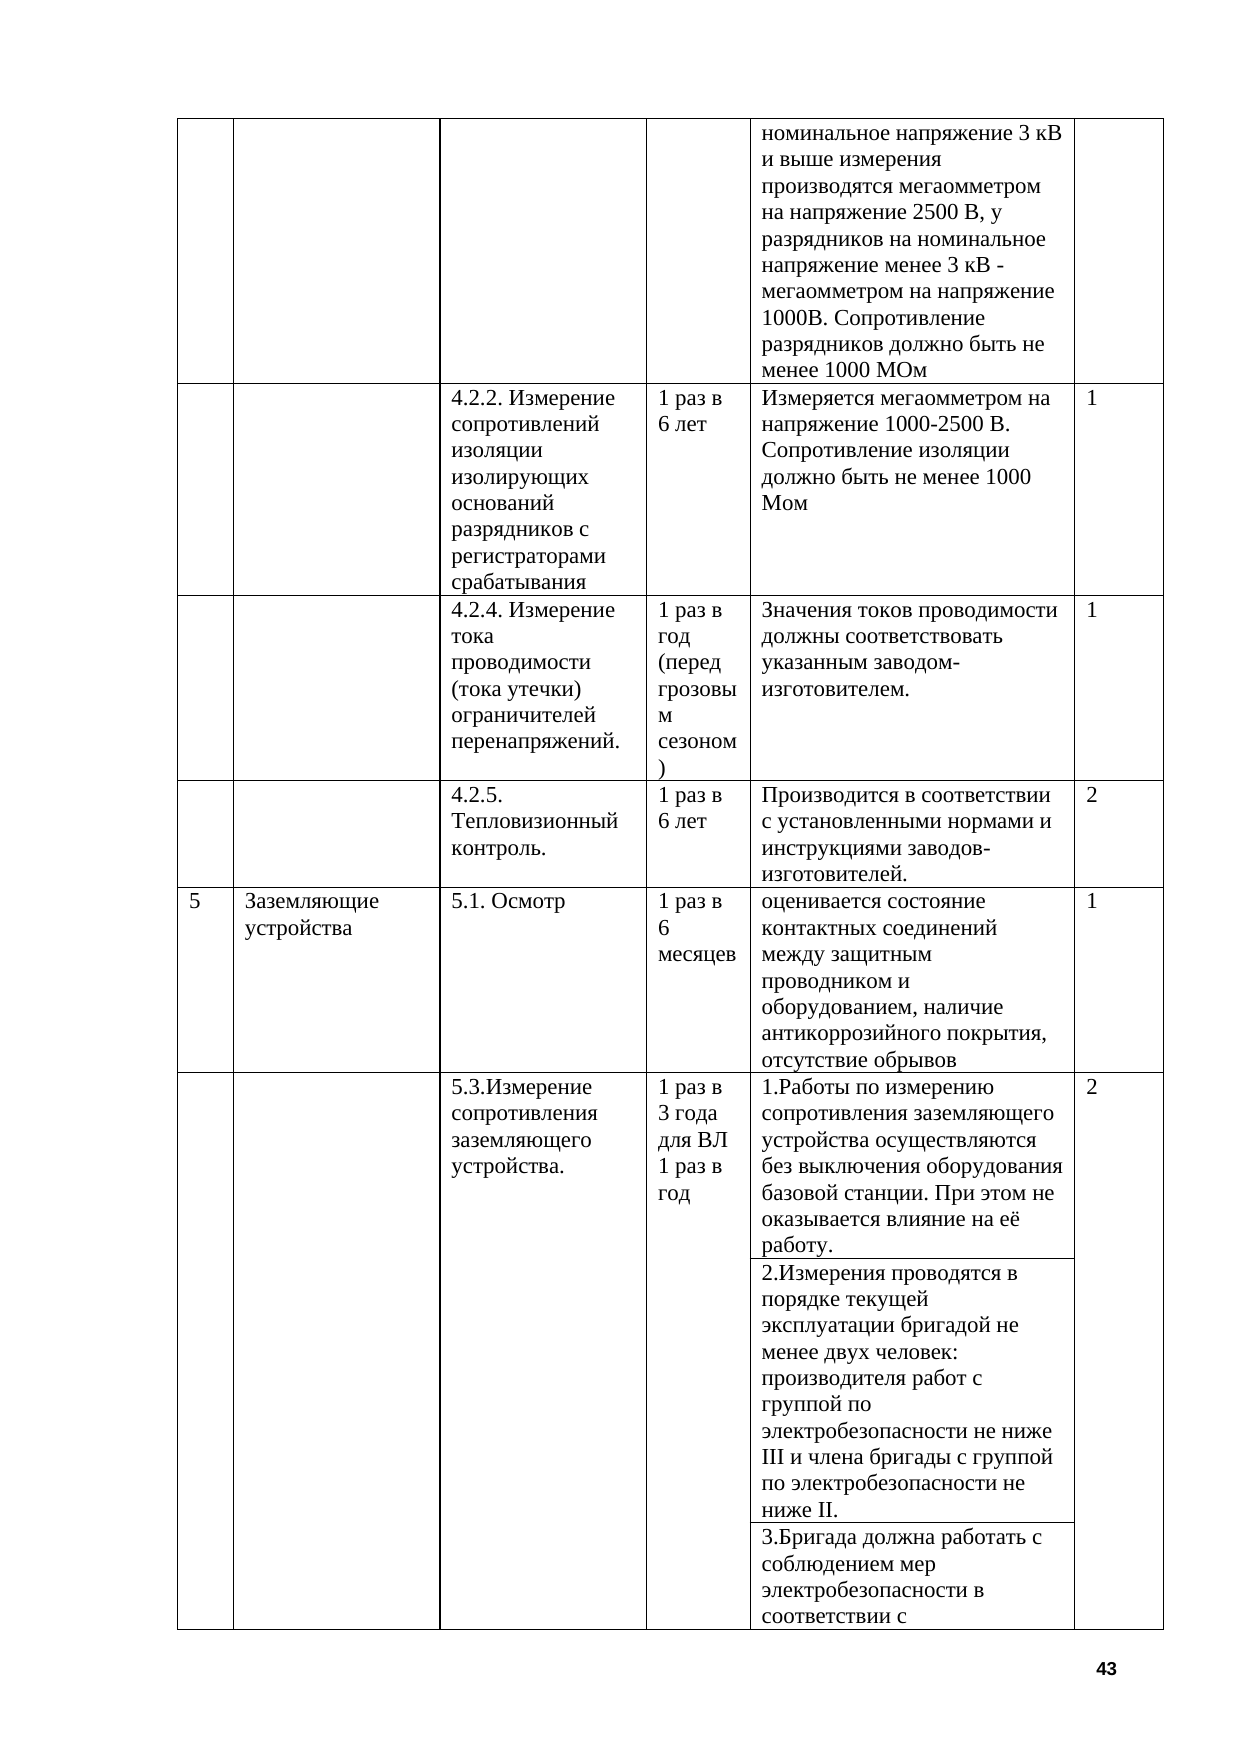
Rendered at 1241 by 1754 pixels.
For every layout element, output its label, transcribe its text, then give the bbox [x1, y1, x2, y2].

table_cell 1 [1075, 596, 1163, 780]
table_cell 1.Работы по измерению сопротивления заземляющего устройства осуществляются без выключения оборудования базовой станции. При этом не оказывается влияние на её работу. [751, 1073, 1074, 1258]
table_cell 5.1. Осмотр [441, 888, 646, 1072]
table_cell 5.3.Измерение сопротивления заземляющего устройства. [441, 1073, 646, 1629]
table_cell 1 [1075, 888, 1163, 1072]
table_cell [751, 1523, 1074, 1629]
table_cell 1 раз в 6 лет [647, 384, 750, 594]
table_cell Производится в соответствии с установленными нормами и инструкциями заводов-изготовителей. [751, 781, 1074, 887]
table_cell [234, 1073, 439, 1629]
table_cell 1 раз в 3 года для ВЛ 1 раз в год [647, 1073, 750, 1629]
table_cell Значения токов проводимости должны соответствовать указанным заводом-изготовителем. [751, 596, 1074, 780]
table_cell Заземляющие устройства [234, 888, 439, 1072]
table_cell 2 [1075, 781, 1163, 887]
table_cell [178, 781, 233, 887]
table_cell 2.Измерения проводятся в порядке текущей эксплуатации бригадой не менее двух человек: производителя работ с группой по электробезопасности не ниже III и члена бригады с группой по электробезопасности не ниже II. [751, 1259, 1074, 1522]
table_cell 4.2.4. Измерение тока проводимости (тока утечки) ограничителей перенапряжений. [441, 596, 646, 780]
table_cell [178, 1073, 233, 1629]
table_cell [178, 596, 233, 780]
table_cell [178, 384, 233, 594]
table_cell [234, 384, 439, 594]
table_cell 1 раз в год (перед грозовым сезоном) [647, 596, 750, 780]
table_cell 1 [1075, 384, 1163, 594]
table_cell [234, 781, 439, 887]
table_cell 1 раз в 6 месяцев [647, 888, 750, 1072]
table_cell оценивается состояние контактных соединений между защитным проводником и оборудованием, наличие антикоррозийного покрытия, отсутствие обрывов [751, 888, 1074, 1072]
table_cell Измеряется мегаомметром на напряжение 1000-2500 В. Сопротивление изоляции должно быть не менее 1000 Мом [751, 384, 1074, 594]
table_cell 1 раз в 6 лет [647, 781, 750, 887]
table_cell 5 [178, 888, 233, 1072]
table_cell 2 [1075, 1073, 1163, 1629]
table_cell 4.2.5. Тепловизионный контроль. [441, 781, 646, 887]
table_cell 4.2.2. Измерение сопротивлений изоляции изолирующих оснований разрядников с регистраторами срабатывания [441, 384, 646, 594]
table_cell [234, 596, 439, 780]
